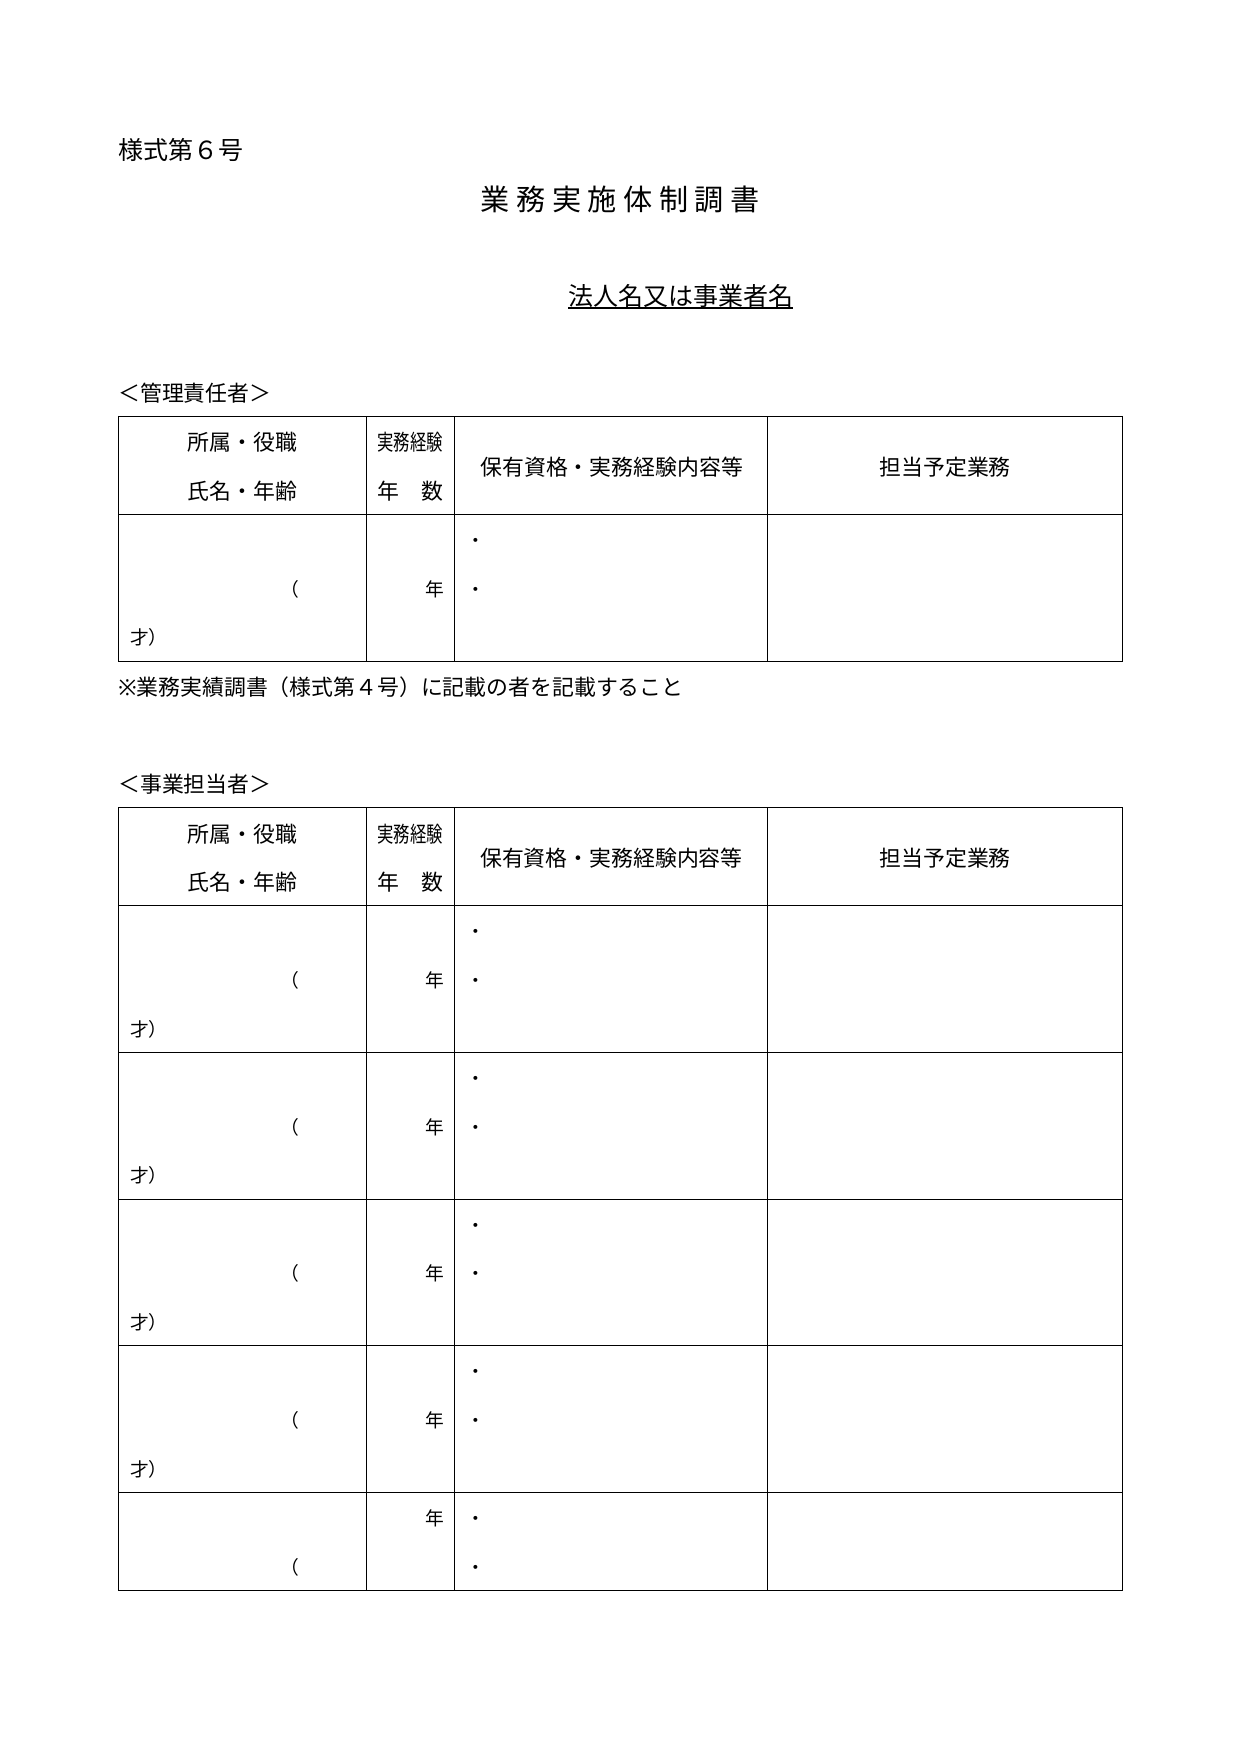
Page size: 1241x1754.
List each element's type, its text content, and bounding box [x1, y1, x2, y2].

text ＜管理責任者＞ [118, 367, 1122, 416]
table_cell [768, 515, 1122, 661]
table_cell ・ ・ [455, 1200, 767, 1345]
table_cell [768, 1493, 1122, 1590]
table_cell [768, 1053, 1122, 1199]
table_cell （ 才） [119, 1053, 366, 1199]
table_cell 年 [367, 515, 454, 661]
text 様式第６号 [118, 124, 1122, 173]
table_header 保有資格・実務経験内容等 [455, 808, 767, 905]
table_cell （ 才） [119, 906, 366, 1052]
text 業 務 実 施 体 制 調 書 [118, 173, 1122, 222]
table_cell ・ ・ [455, 1493, 767, 1590]
table_cell 年 [367, 1053, 454, 1199]
table_header 実務経験 年 数 [367, 417, 454, 514]
table_cell [768, 906, 1122, 1052]
text ＜事業担当者＞ [118, 759, 1122, 807]
table_cell [768, 1346, 1122, 1492]
table_cell （ 才） [119, 515, 366, 661]
table_cell 年 [367, 906, 454, 1052]
table_cell [768, 1200, 1122, 1345]
table_header 担当予定業務 [768, 808, 1122, 905]
table_cell ・ ・ [455, 906, 767, 1052]
text ※業務実績調書（様式第４号）に記載の者を記載すること [118, 662, 1122, 710]
table_cell ・ ・ [455, 1053, 767, 1199]
table_cell ・ ・ [455, 515, 767, 661]
table_cell 年 [367, 1200, 454, 1345]
table_cell （ 才） [119, 1200, 366, 1345]
table_header 所属・役職 氏名・年齢 [119, 417, 366, 514]
table_header 所属・役職 氏名・年齢 [119, 808, 366, 905]
table_cell （ 才） [119, 1346, 366, 1492]
table_header 担当予定業務 [768, 417, 1122, 514]
table_cell 年 [367, 1493, 454, 1590]
table_cell ・ ・ [455, 1346, 767, 1492]
table_cell 年 [367, 1346, 454, 1492]
table_cell （ 才） [119, 1493, 366, 1590]
text 法人名又は事業者名 [118, 270, 1122, 319]
table_header 保有資格・実務経験内容等 [455, 417, 767, 514]
table_header 実務経験 年 数 [367, 808, 454, 905]
